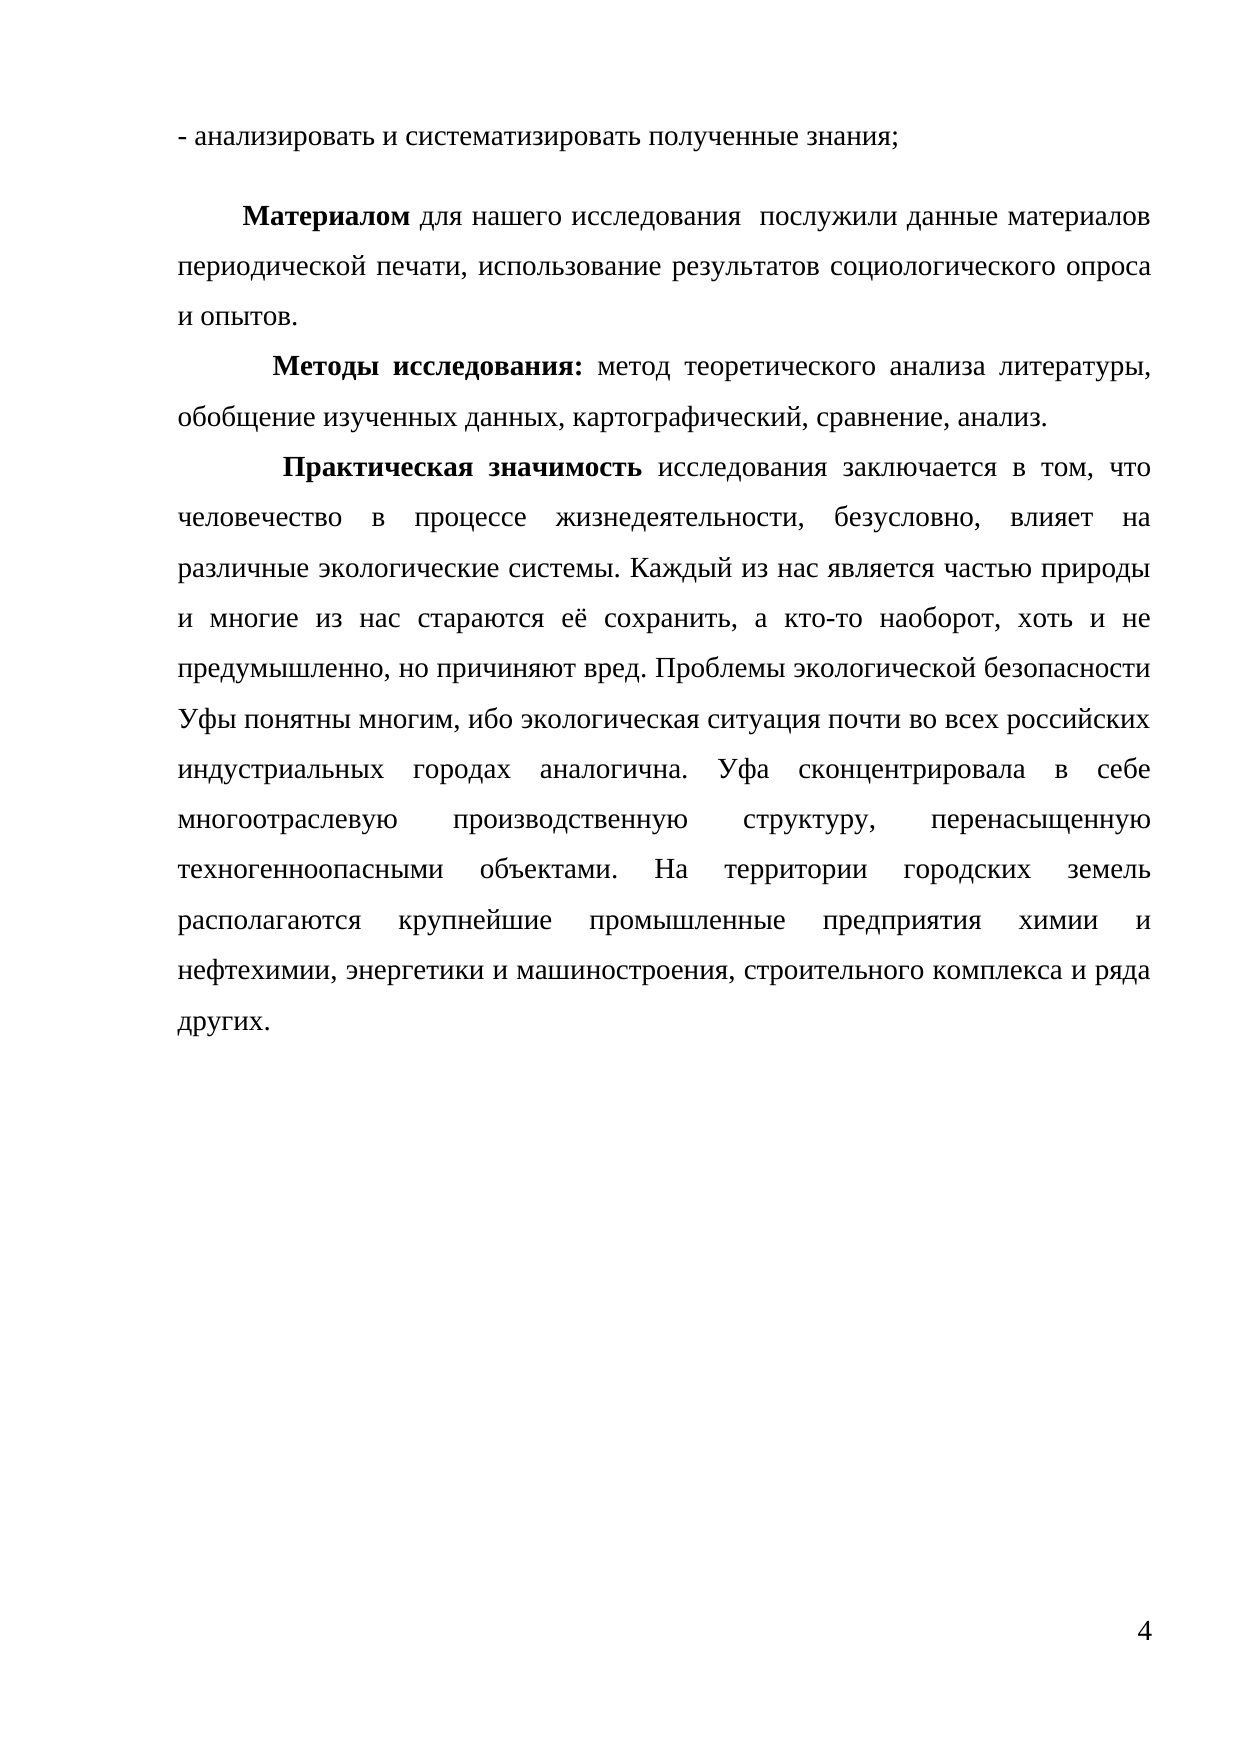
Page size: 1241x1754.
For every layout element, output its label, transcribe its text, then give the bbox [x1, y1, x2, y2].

text Практическая значимость исследования заключается в том, что человечество в процессе жизнедеятельности, безусловно, влияет на различные экологические системы. Каждый из нас является частью природы и многие из нас стараются её сохранить, а кто-то наоборот, хоть и не предумышленно, но причиняют вред. Проблемы экологической безопасности Уфы понятны многим, ибо экологическая ситуация почти во всех российских индустриальных городах аналогична. Уфа сконцентрировала в себе многоотраслевую производственную структуру, перенасыщенную техногенноопасными объектами. На территории городских земель располагаются крупнейшие промышленные предприятия химии и нефтехимии, энергетики и машиностроения, строительного комплекса и ряда других. [177, 449, 1152, 1036]
text Методы исследования: метод теоретического анализа литературы, обобщение изученных данных, картографический, сравнение, анализ. [177, 348, 1152, 432]
text Материалом для нашего исследования послужили данные материалов периодической печати, использование результатов социологического опроса и опытов. [177, 198, 1152, 332]
text - анализировать и систематизировать полученные знания; [177, 118, 1152, 152]
